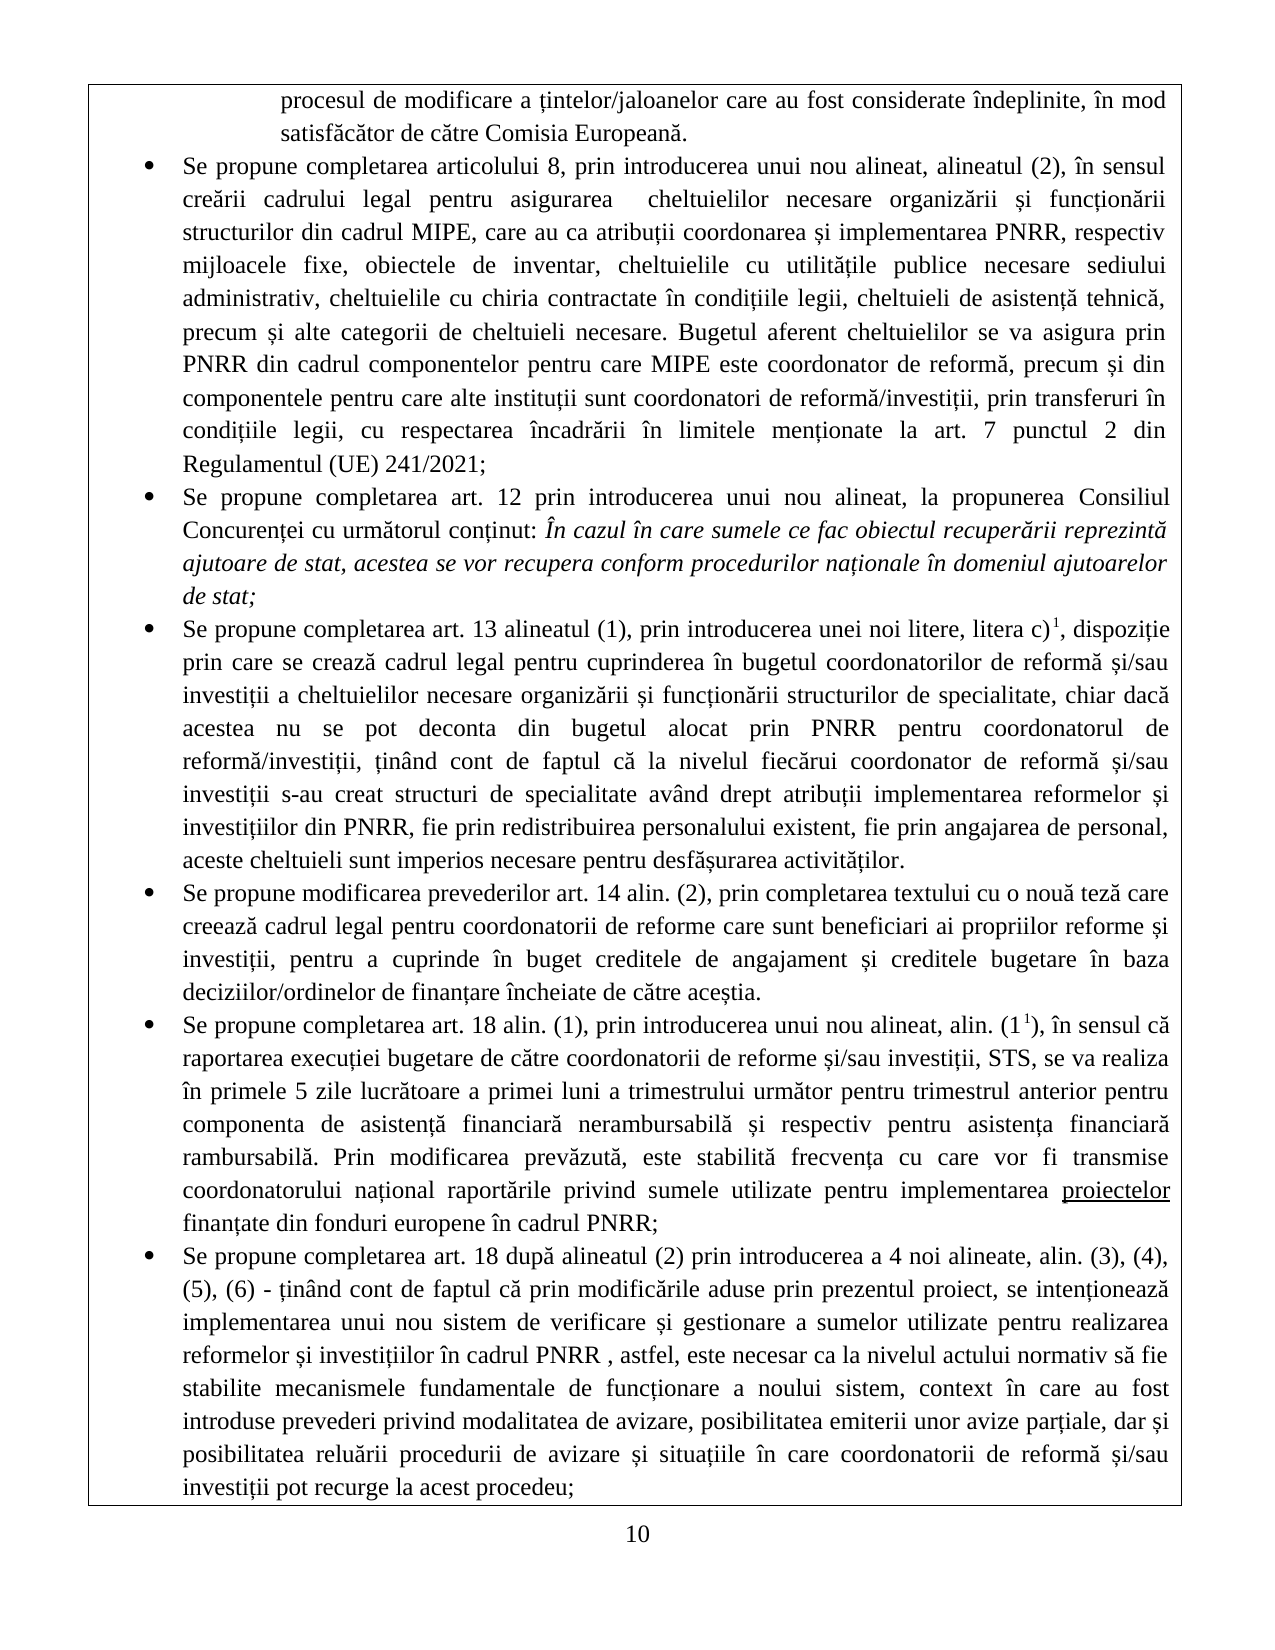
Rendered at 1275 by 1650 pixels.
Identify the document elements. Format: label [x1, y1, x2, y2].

table_header [89, 85, 1181, 1505]
